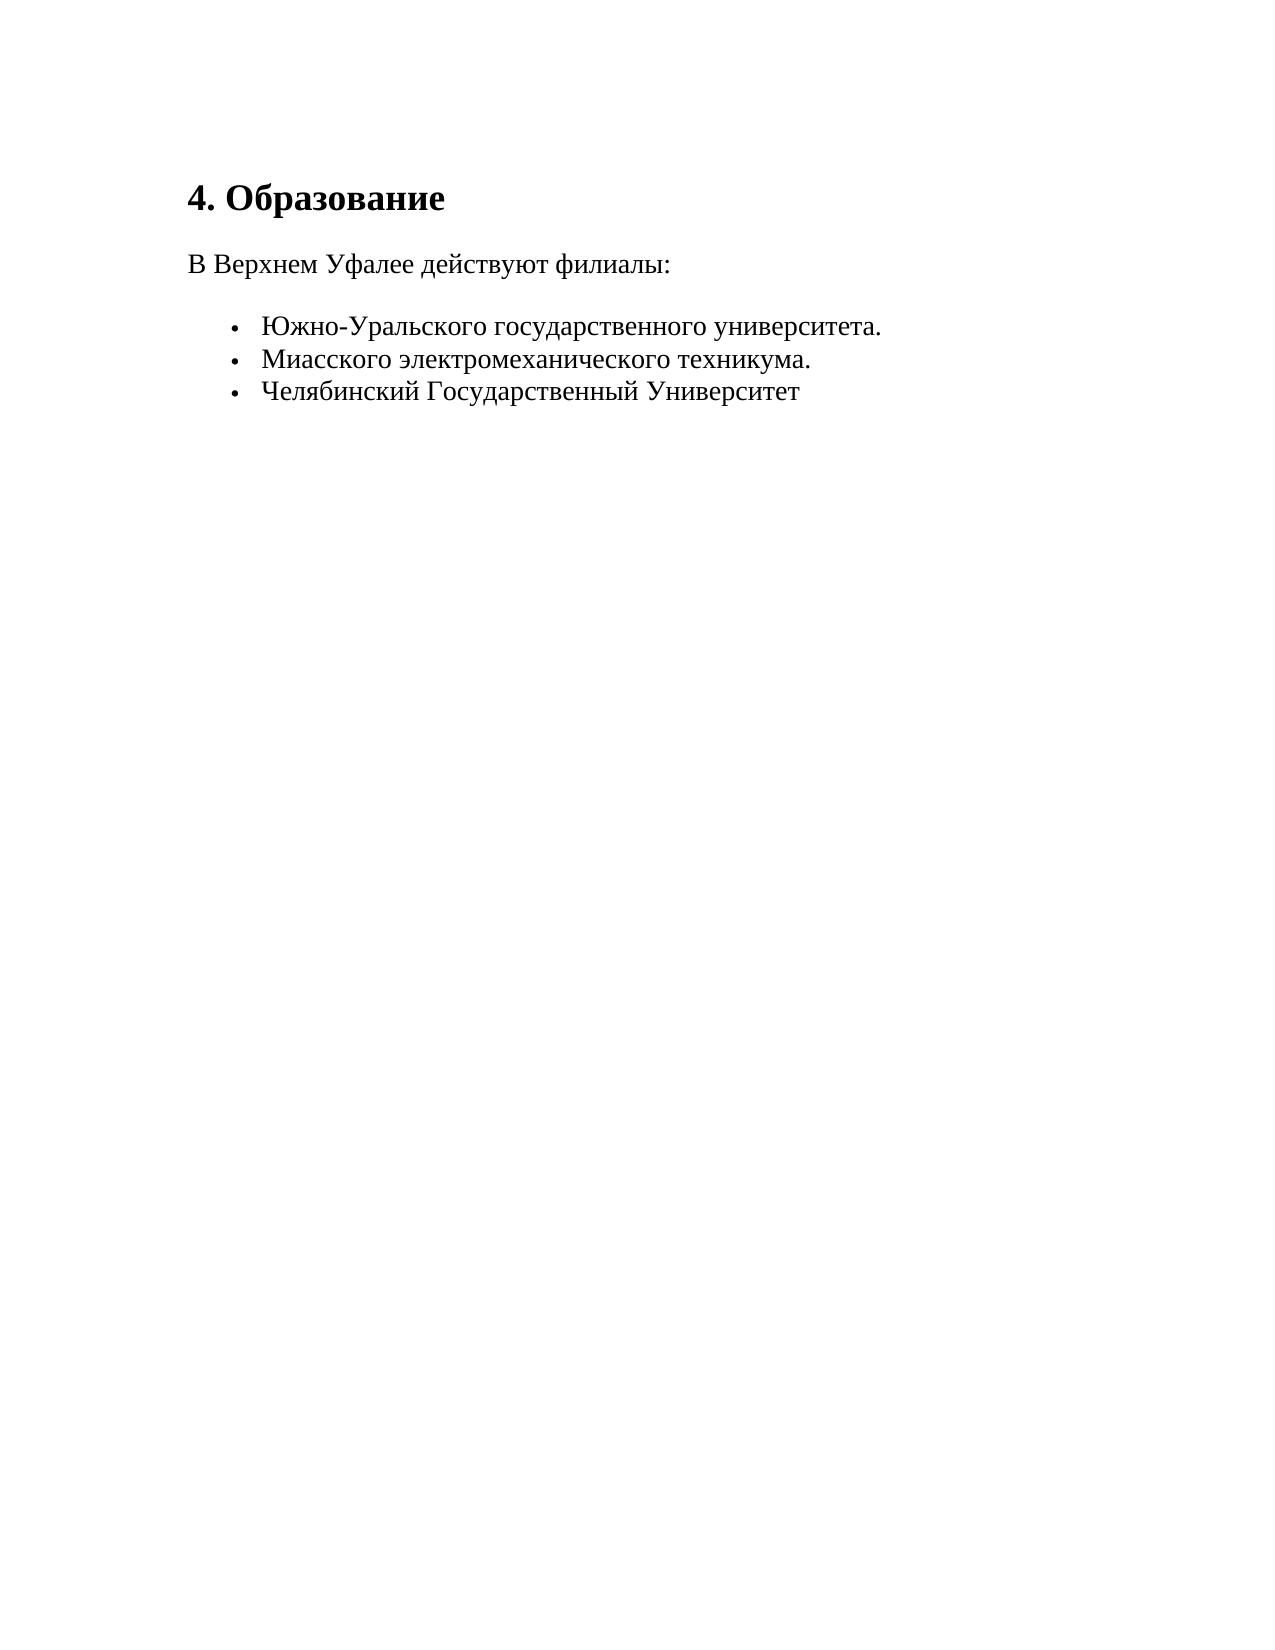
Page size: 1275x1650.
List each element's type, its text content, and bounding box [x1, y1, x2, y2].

text В Верхнем Уфалее действуют филиалы: [187, 248, 1087, 280]
list Южно-Уральского государственного университета. [232, 309, 1087, 342]
list Миасского электромеханического техникума. [232, 342, 1087, 374]
list Челябинский Государственный Университет [232, 374, 1087, 407]
list 4. Образование [187, 175, 1087, 218]
